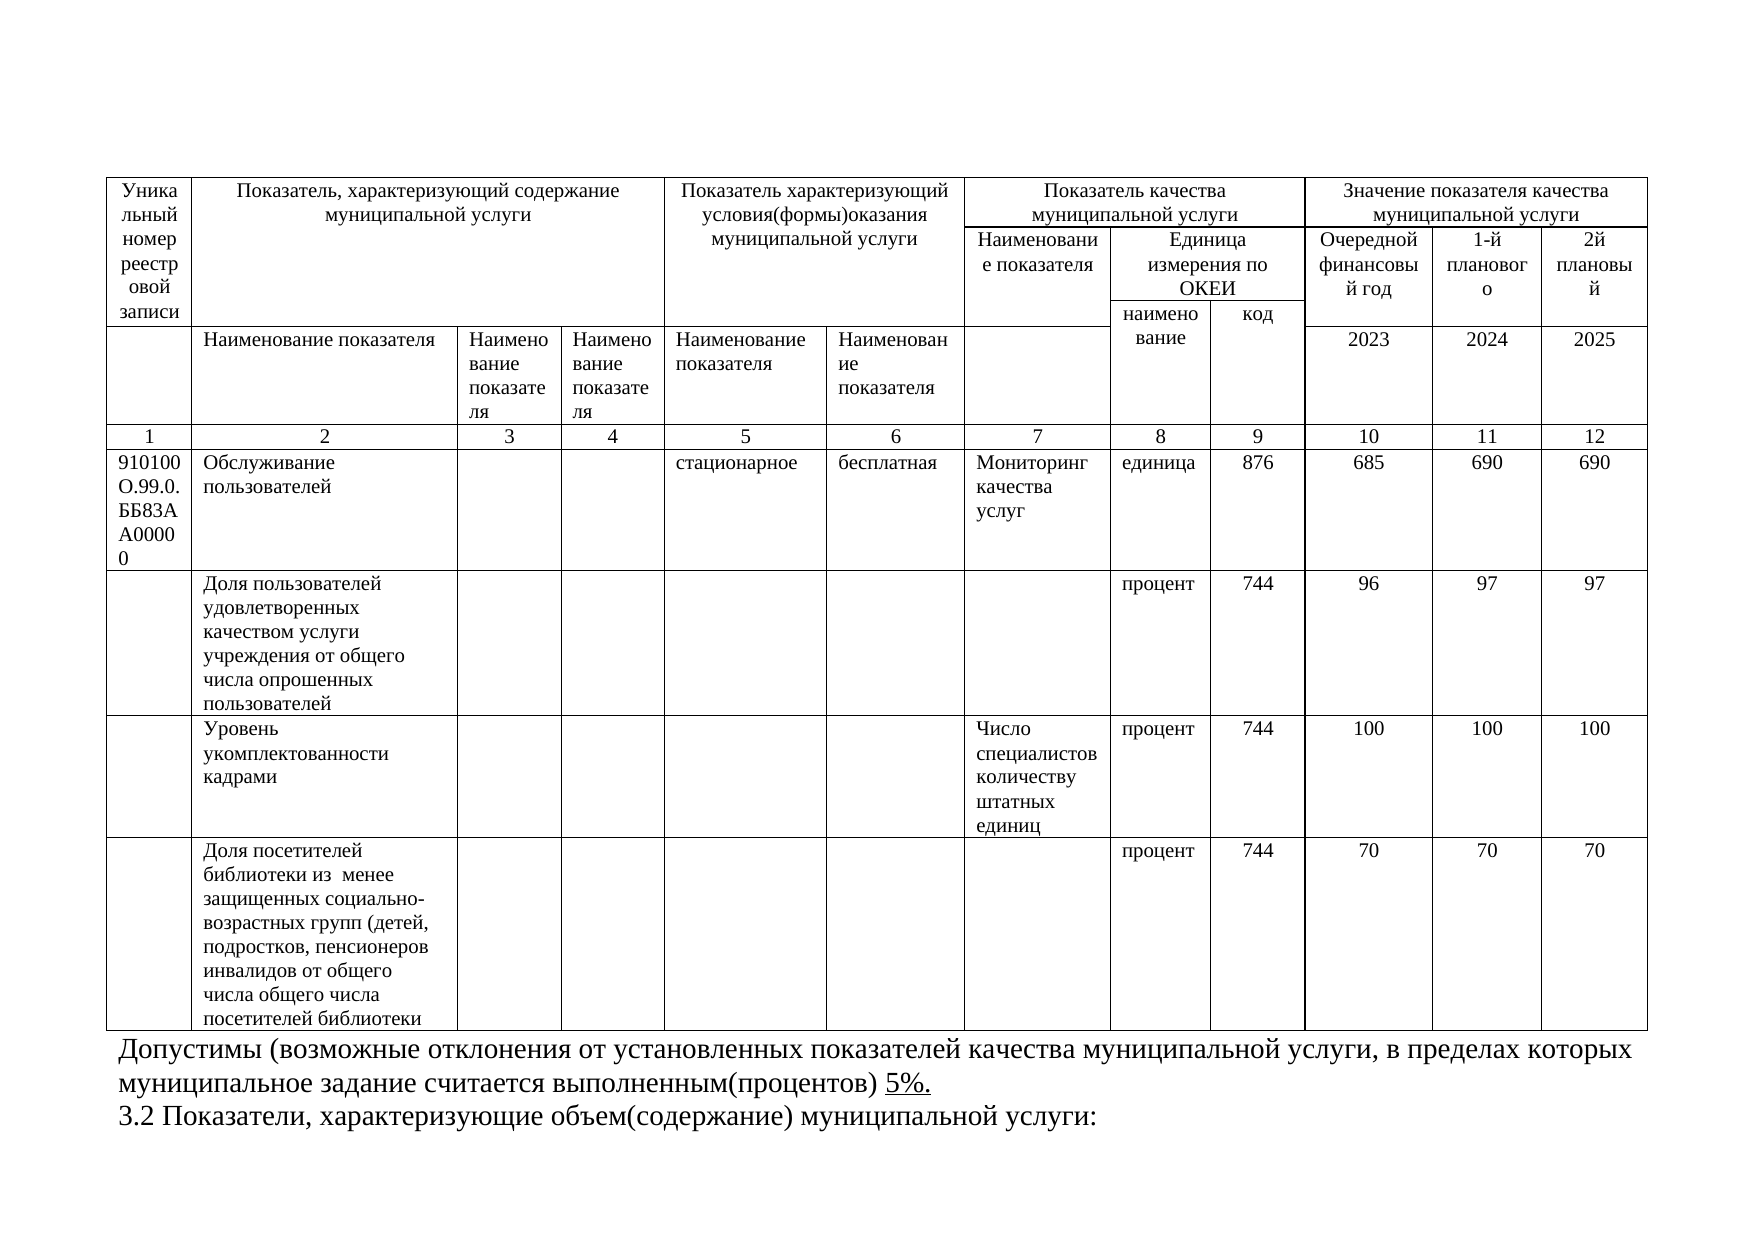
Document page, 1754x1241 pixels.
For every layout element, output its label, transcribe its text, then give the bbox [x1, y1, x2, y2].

table_header Уникальный номер реестровой записи [107, 178, 191, 326]
table_cell код [1211, 301, 1304, 423]
table_cell 2025 [1542, 327, 1647, 423]
table_header Значение показателя качества муниципальной услуги [1306, 178, 1647, 226]
table_cell [562, 838, 664, 1030]
table_cell [827, 838, 964, 1030]
table_cell Наименование показателя [827, 327, 964, 423]
table_cell 876 [1211, 450, 1304, 570]
table_cell 2й плановый [1542, 228, 1647, 326]
table_cell [107, 571, 191, 715]
table_cell [458, 450, 561, 570]
table_cell 11 [1433, 425, 1541, 448]
table_cell Доля посетителей библиотеки из менее защищенных социально-возрастных групп (детей, подростков, пенсионеров инвалидов от общего числа общего числа посетителей библиотеки [192, 838, 457, 1030]
table_cell [107, 716, 191, 837]
table_header Показатель, характеризующий содержание муниципальной услуги [192, 178, 664, 326]
table_cell 690 [1542, 450, 1647, 570]
table_cell 3 [458, 425, 561, 448]
table_cell [562, 571, 664, 715]
table_cell [827, 716, 964, 837]
table_cell Наименование показателя [192, 327, 457, 423]
table_cell [458, 838, 561, 1030]
table_cell процент [1111, 838, 1210, 1030]
table_cell 10 [1306, 425, 1432, 448]
table_cell стационарное [665, 450, 826, 570]
table_cell [665, 571, 826, 715]
table_cell 685 [1306, 450, 1432, 570]
table_cell 5 [665, 425, 826, 448]
table_cell 100 [1542, 716, 1647, 837]
table_cell [665, 838, 826, 1030]
table_header Показатель качества муниципальной услуги [965, 178, 1304, 226]
table_cell [562, 716, 664, 837]
table_header Показатель характеризующий условия(формы)оказания муниципальной услуги [665, 178, 964, 326]
table_cell [562, 450, 664, 570]
table_cell 7 [965, 425, 1110, 448]
table_cell 2024 [1433, 327, 1541, 423]
text 3.2 Показатели, характеризующие объем(содержание) муниципальной услуги: [118, 1098, 1654, 1132]
table_cell 2023 [1306, 327, 1432, 423]
table_cell 12 [1542, 425, 1647, 448]
table_cell [107, 838, 191, 1030]
table_cell Единица измерения по ОКЕИ [1111, 228, 1304, 299]
table_cell 1-й планового [1433, 228, 1541, 326]
table_cell [665, 716, 826, 837]
table_cell 97 [1542, 571, 1647, 715]
table_cell [107, 327, 191, 423]
text Допустимы (возможные отклонения от установленных показателей качества муниципальной услуги, в пределах которых муниципальное задание считается выполненным(процентов) 5%. [118, 1031, 1654, 1098]
table_cell 70 [1306, 838, 1432, 1030]
table_cell процент [1111, 716, 1210, 837]
table_cell 690 [1433, 450, 1541, 570]
table_cell 70 [1542, 838, 1647, 1030]
table_cell Уровень укомплектованности кадрами [192, 716, 457, 837]
table_cell 6 [827, 425, 964, 448]
table_cell 744 [1211, 838, 1304, 1030]
table_cell 70 [1433, 838, 1541, 1030]
table_cell 100 [1433, 716, 1541, 837]
table_cell [458, 571, 561, 715]
table_cell бесплатная [827, 450, 964, 570]
table_cell [827, 571, 964, 715]
table_cell 8 [1111, 425, 1210, 448]
table_cell 744 [1211, 571, 1304, 715]
table_cell Наименование показателя [458, 327, 561, 423]
table_cell 1 [107, 425, 191, 448]
table_cell Доля пользователей удовлетворенных качеством услуги учреждения от общего числа опрошенных пользователей [192, 571, 457, 715]
table_cell Мониторинг качества услуг [965, 450, 1110, 570]
table_cell 2 [192, 425, 457, 448]
table_cell процент [1111, 571, 1210, 715]
table_cell [965, 571, 1110, 715]
table_cell 97 [1433, 571, 1541, 715]
table_cell единица [1111, 450, 1210, 570]
table_cell 744 [1211, 716, 1304, 837]
table_cell Наименование показателя [965, 228, 1110, 326]
table_cell [965, 838, 1110, 1030]
table_cell наименование [1111, 301, 1210, 423]
table_cell [965, 327, 1110, 423]
table_cell 96 [1306, 571, 1432, 715]
table_cell Обслуживание пользователей [192, 450, 457, 570]
table_cell Наименование показателя [665, 327, 826, 423]
table_cell 4 [562, 425, 664, 448]
table_cell Наименование показателя [562, 327, 664, 423]
table_cell 9 [1211, 425, 1304, 448]
table_cell Число специалистов количеству штатных единиц [965, 716, 1110, 837]
table_cell 910100О.99.0.ББ83АА00000 [107, 450, 191, 570]
table_cell 100 [1306, 716, 1432, 837]
table_cell Очередной финансовый год [1306, 228, 1432, 326]
table_cell [458, 716, 561, 837]
